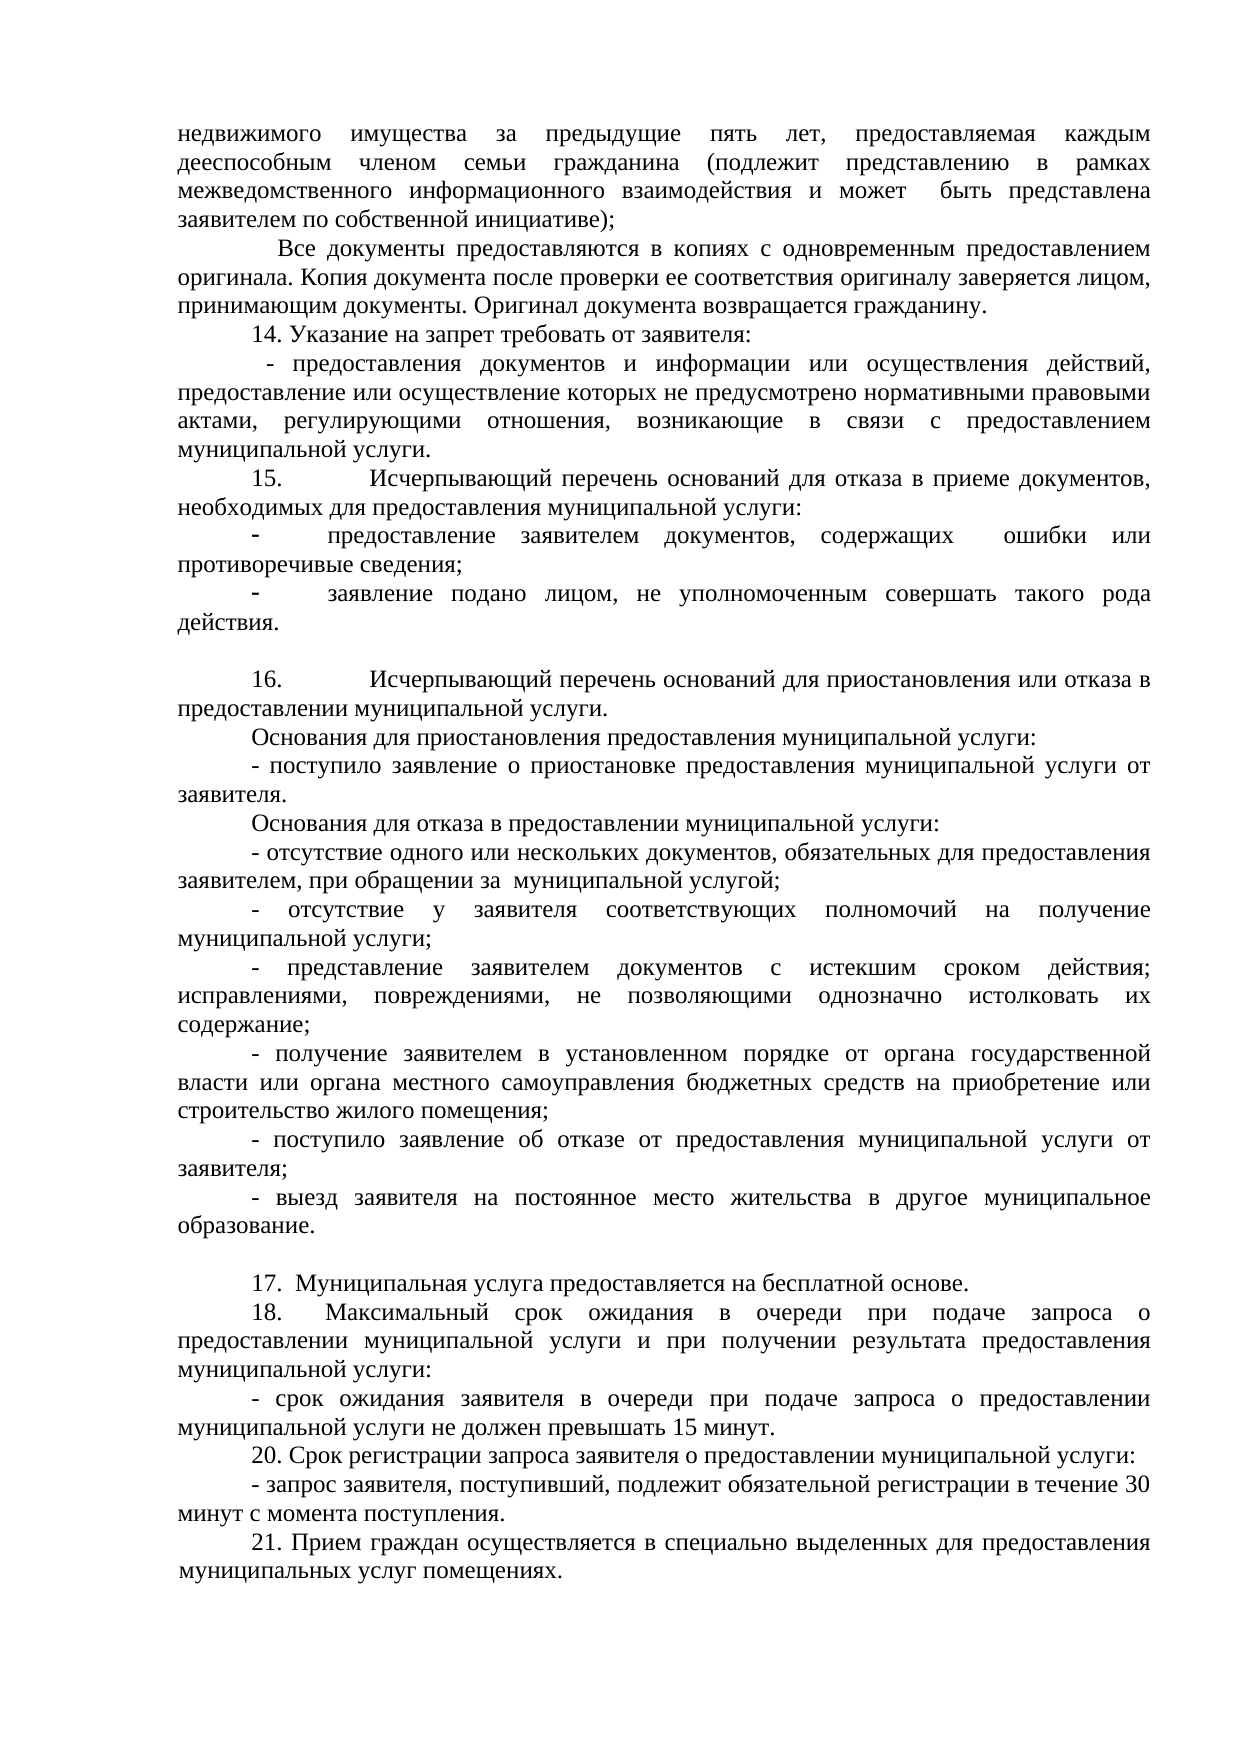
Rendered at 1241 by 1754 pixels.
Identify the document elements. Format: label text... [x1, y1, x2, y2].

text - срок ожидания заявителя в очереди при подаче запроса о предоставлении муниципальной услуги не должен превышать 15 минут. [177, 1383, 1152, 1441]
list Основания для отказа в предоставлении муниципальной услуги: [251, 808, 1152, 837]
list - получение заявителем в установленном порядке от органа государственной власти или органа местного самоуправления бюджетных средств на приобретение или строительство жилого помещения; [177, 1038, 1152, 1124]
list - поступило заявление о приостановке предоставления муниципальной услуги от заявителя. [177, 751, 1152, 808]
list Муниципальная услуга предоставляется на бесплатной основе. [251, 1268, 1152, 1297]
list - предоставления документов и информации или осуществления действий, предоставление или осуществление которых не предусмотрено нормативными правовыми актами, регулирующими отношения, возникающие в связи с предоставлением муниципальной услуги. [177, 348, 1152, 463]
list Указание на запрет требовать от заявителя: [251, 319, 1152, 348]
list - отсутствие одного или нескольких документов, обязательных для предоставления заявителем, при обращении за муниципальной услугой; [177, 837, 1152, 894]
text Все документы предоставляются в копиях с одновременным предоставлением оригинала. Копия документа после проверки ее соответствия оригиналу заверяется лицом, принимающим документы. Оригинал документа возвращается гражданину. [177, 233, 1152, 319]
list Максимальный срок ожидания в очереди при подаче запроса о предоставлении муниципальной услуги и при получении результата предоставления муниципальной услуги: [177, 1297, 1152, 1383]
list Исчерпывающий перечень оснований для отказа в приеме документов, необходимых для предоставления муниципальной услуги: [177, 463, 1152, 521]
list - поступило заявление об отказе от предоставления муниципальной услуги от заявителя; [177, 1124, 1152, 1182]
list Исчерпывающий перечень оснований для приостановления или отказа в предоставлении муниципальной услуги. [177, 664, 1152, 722]
list - представление заявителем документов с истекшим сроком действия; исправлениями, повреждениями, не позволяющими однозначно истолковать их содержание; [177, 952, 1152, 1038]
text 21. Прием граждан осуществляется в специально выделенных для предоставления муниципальных услуг помещениях. [179, 1527, 1152, 1584]
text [177, 118, 1152, 233]
text - запрос заявителя, поступивший, подлежит обязательной регистрации в течение 30 минут с момента поступления. [177, 1469, 1152, 1527]
list - выезд заявителя на постоянное место жительства в другое муниципальное образование. [177, 1182, 1152, 1239]
list заявление подано лицом, не уполномоченным совершать такого рода действия. [177, 578, 1152, 636]
list - отсутствие у заявителя соответствующих полномочий на получение муниципальной услуги; [177, 894, 1152, 952]
list Основания для приостановления предоставления муниципальной услуги: [251, 722, 1152, 751]
list предоставление заявителем документов, содержащих ошибки или противоречивые сведения; [177, 521, 1152, 578]
text 20. Срок регистрации запроса заявителя о предоставлении муниципальной услуги: [177, 1441, 1152, 1469]
